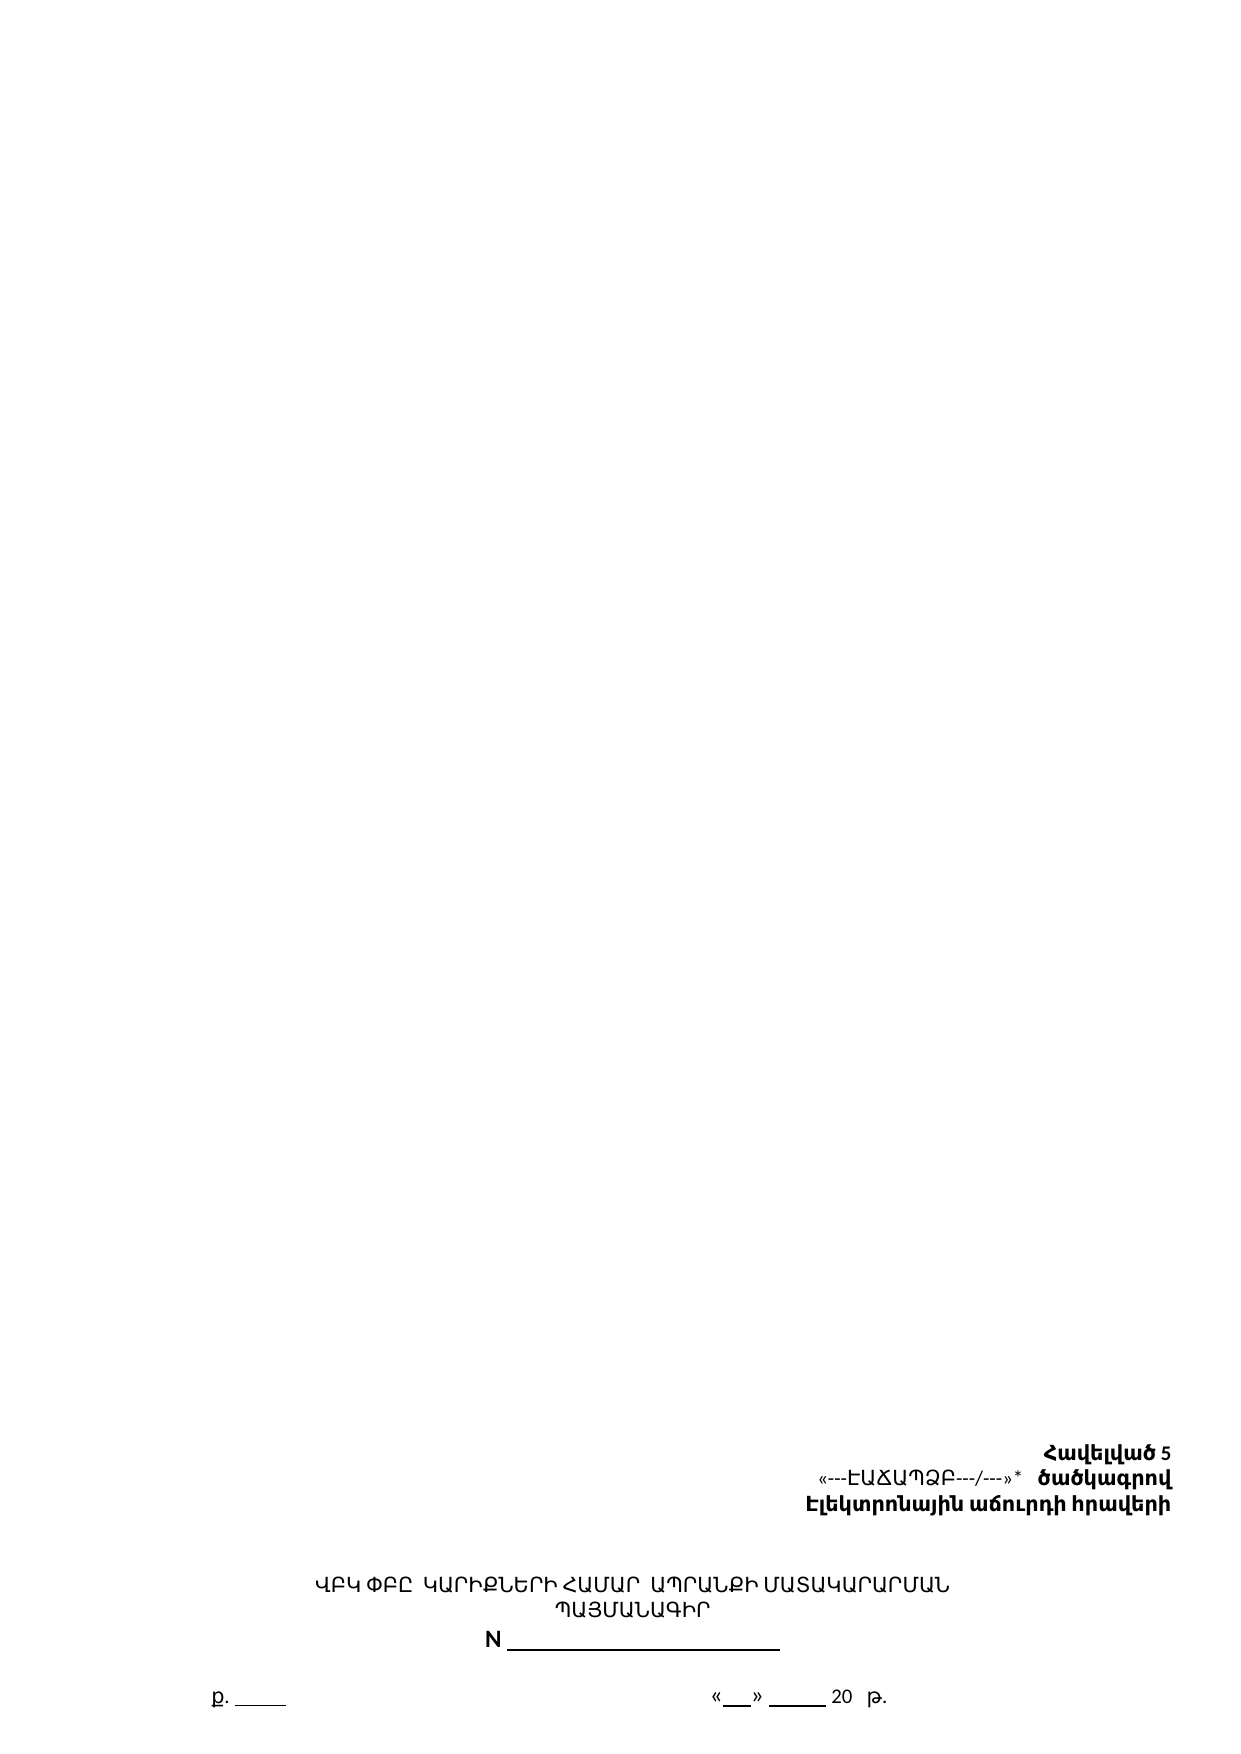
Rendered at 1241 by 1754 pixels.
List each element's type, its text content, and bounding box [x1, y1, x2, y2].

text ՎԲԿ ՓԲԸ ԿԱՐԻՔՆԵՐԻ ՀԱՄԱՐ ԱՊՐԱՆՔԻ ՄԱՏԱԿԱՐԱՐՄԱՆ [79, 1572, 1171, 1598]
text «---ԷԱՃԱՊՁԲ---/---»* ծածկագրով [94, 1465, 1171, 1491]
text N [79, 1623, 1171, 1653]
text ք. « » 20 թ. [94, 1679, 1171, 1709]
text ՊԱՅՄԱՆԱԳԻՐ [79, 1598, 1171, 1623]
text Հավելված 5 [94, 1440, 1171, 1465]
text Էլեկտրոնային աճուրդի հրավերի [94, 1491, 1171, 1516]
